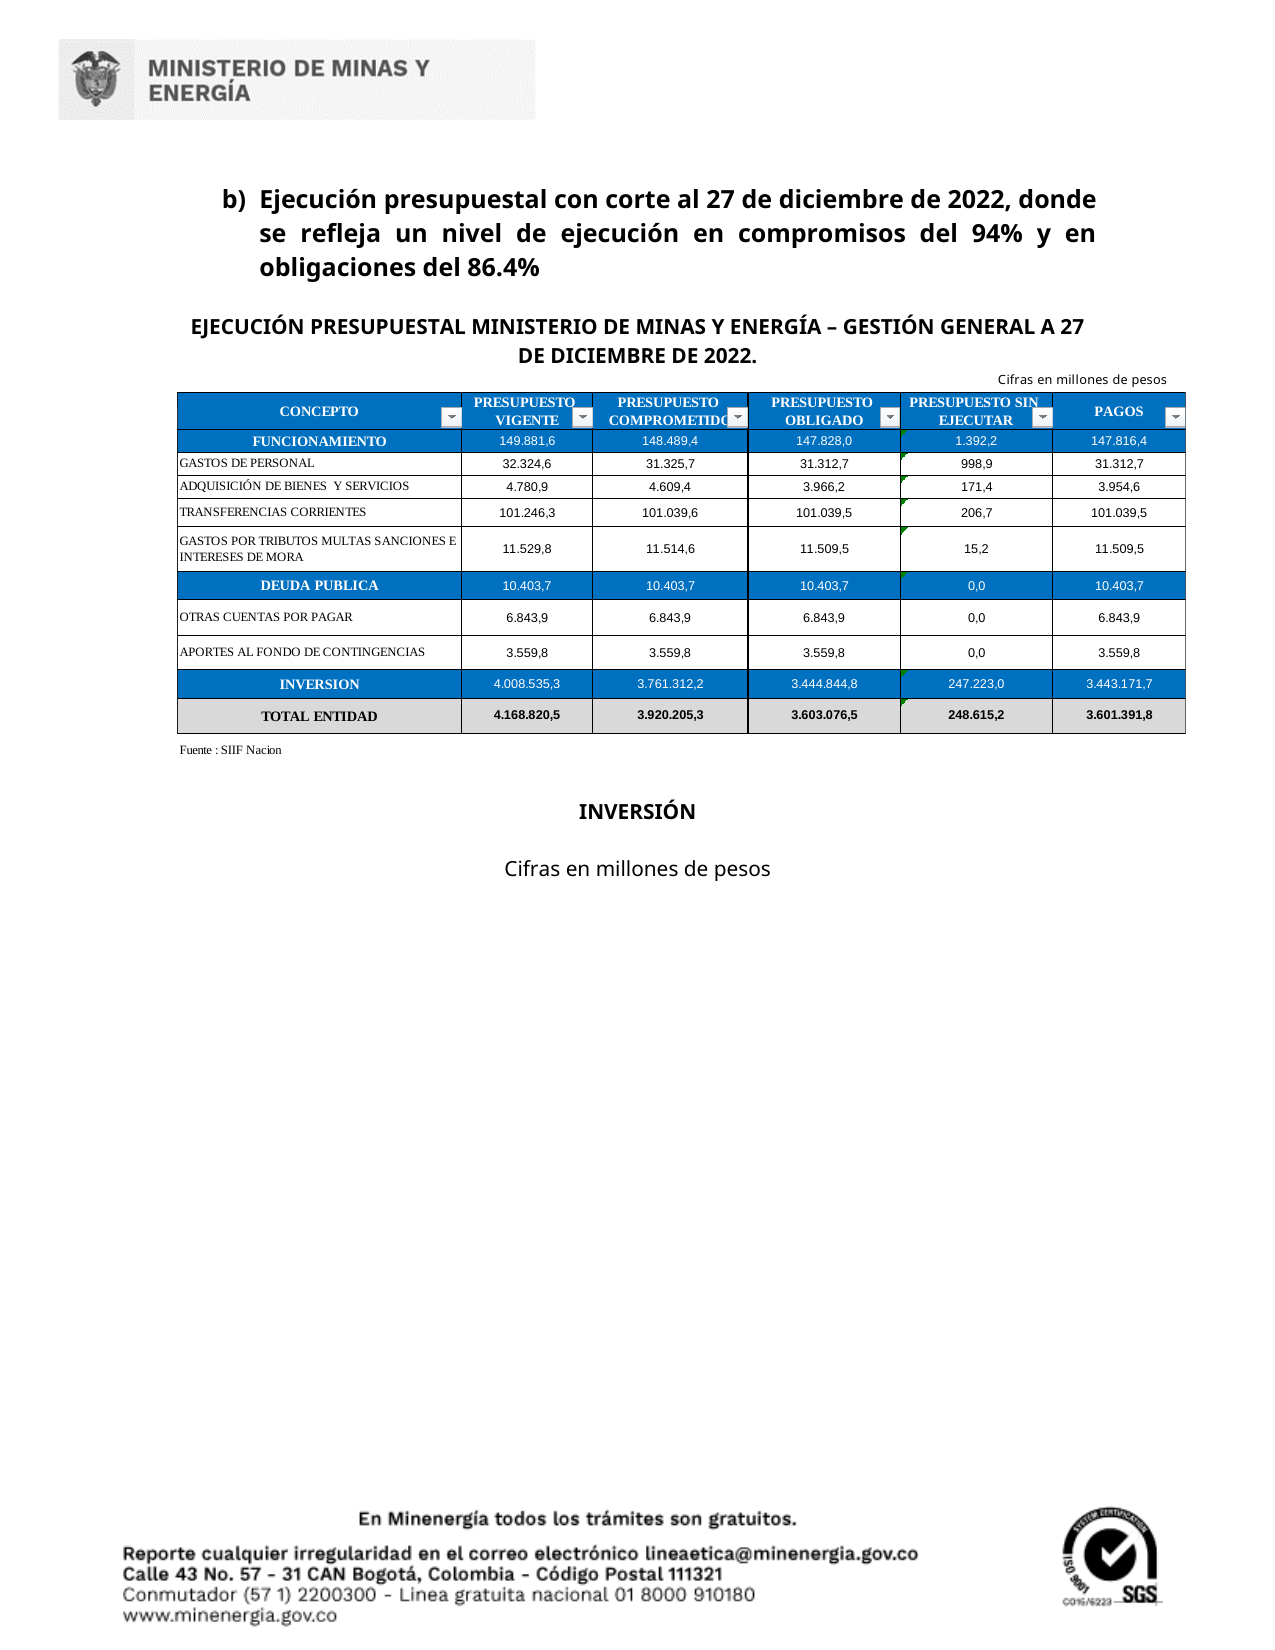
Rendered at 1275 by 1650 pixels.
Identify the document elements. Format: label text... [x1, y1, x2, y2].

list Ejecución presupuestal con corte al 27 de diciembre de 2022, donde se refleja un nivel de ejecución en compromisos del 94% y en obligaciones del 86.4% [222, 182, 1098, 284]
text INVERSIÓN [177, 797, 1098, 825]
text Cifras en millones de pesos [177, 854, 1098, 882]
picture [58, 39, 536, 120]
picture [3, 1506, 1275, 1650]
text EJECUCIÓN PRESUPUESTAL MINISTERIO DE MINAS Y ENERGÍA – GESTIÓN GENERAL A 27 DE DICIEMBRE DE 2022. [177, 312, 1098, 369]
